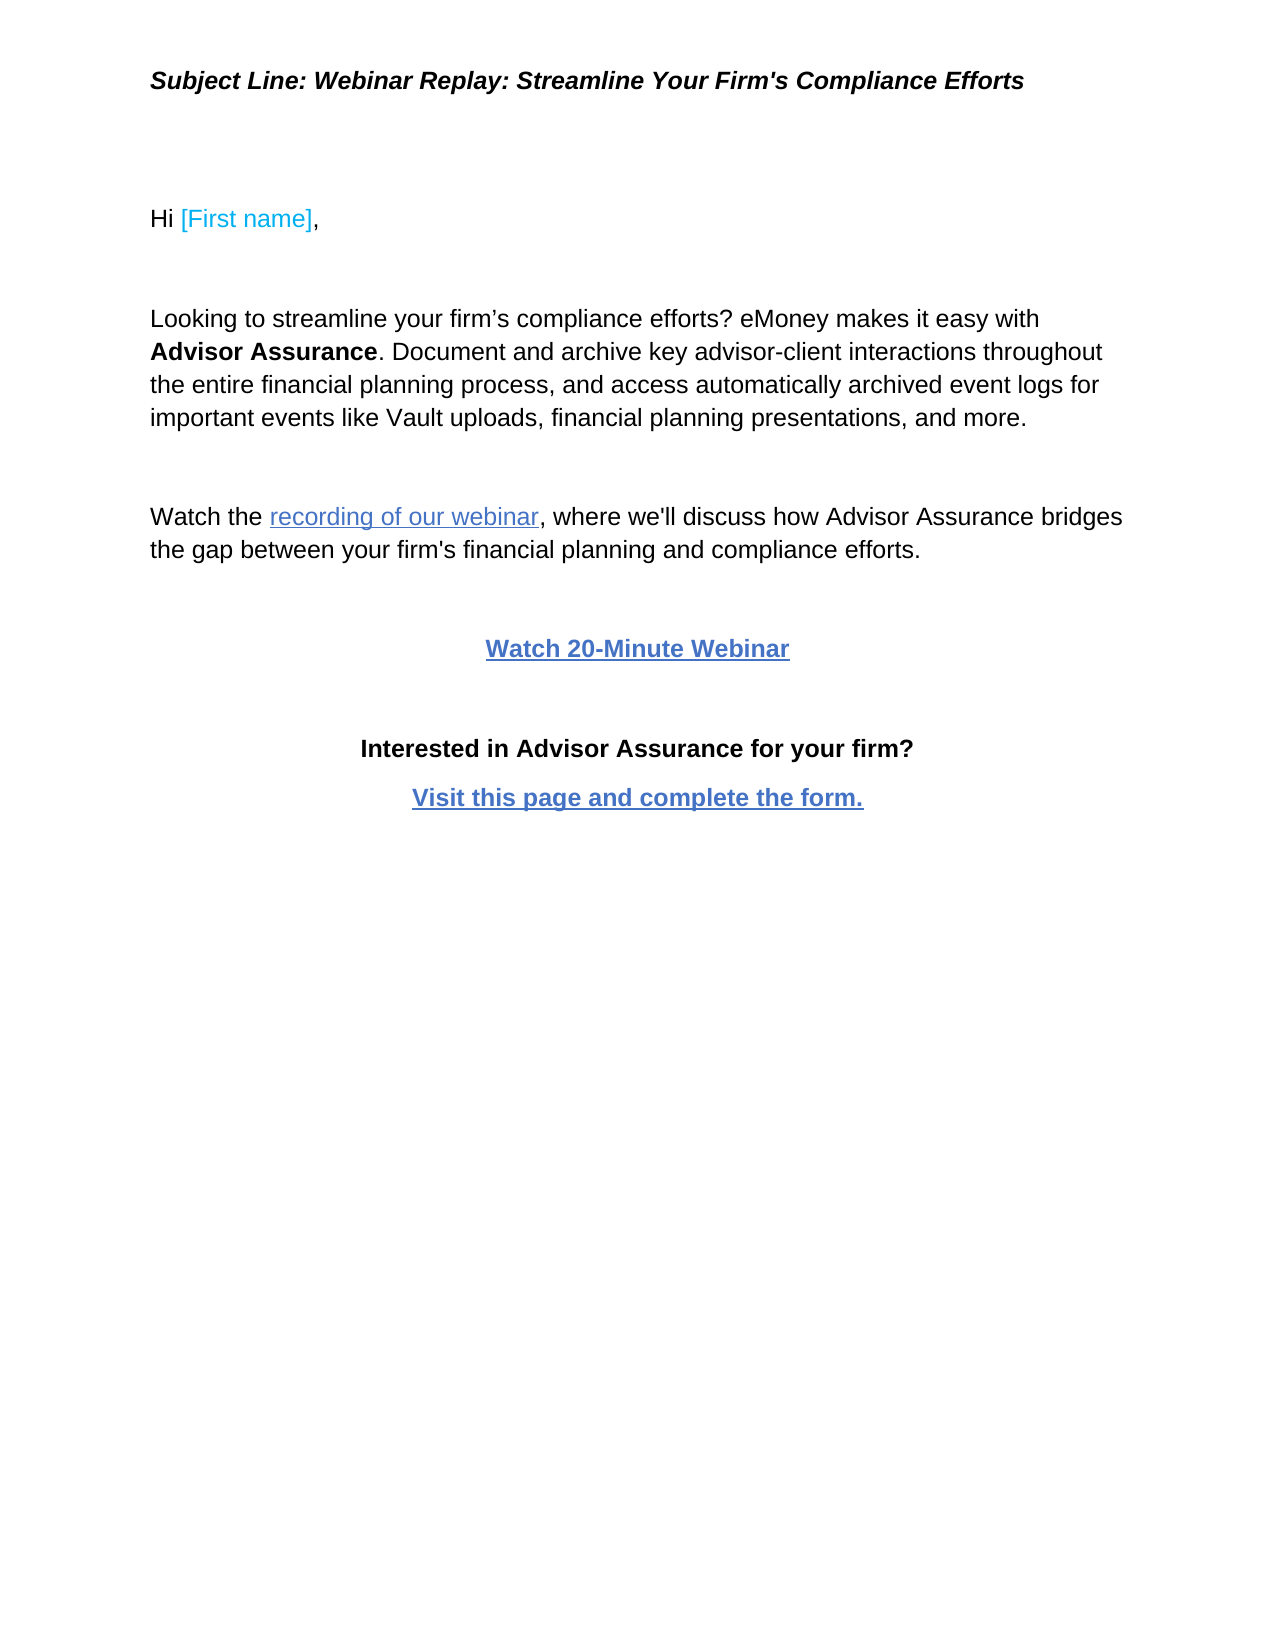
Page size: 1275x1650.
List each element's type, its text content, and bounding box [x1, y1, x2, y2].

text Visit this page and complete the form. [150, 783, 1125, 812]
text Looking to streamline your firm’s compliance efforts? eMoney makes it easy with Advisor Assurance. Document and archive key advisor-client interactions throughout the entire financial planning process, and access automatically archived event logs for important events like Vault uploads, financial planning presentations, and more. [150, 303, 1125, 431]
text Hi [First name], [150, 204, 1125, 233]
text Watch the recording of our webinar, where we'll discuss how Advisor Assurance bridges the gap between your firm's financial planning and compliance efforts. [150, 502, 1125, 564]
text Watch 20-Minute Webinar [150, 634, 1125, 663]
text Interested in Advisor Assurance for your firm? [150, 734, 1125, 762]
text Subject Line: Webinar Replay: Streamline Your Firm's Compliance Efforts [150, 66, 1125, 94]
